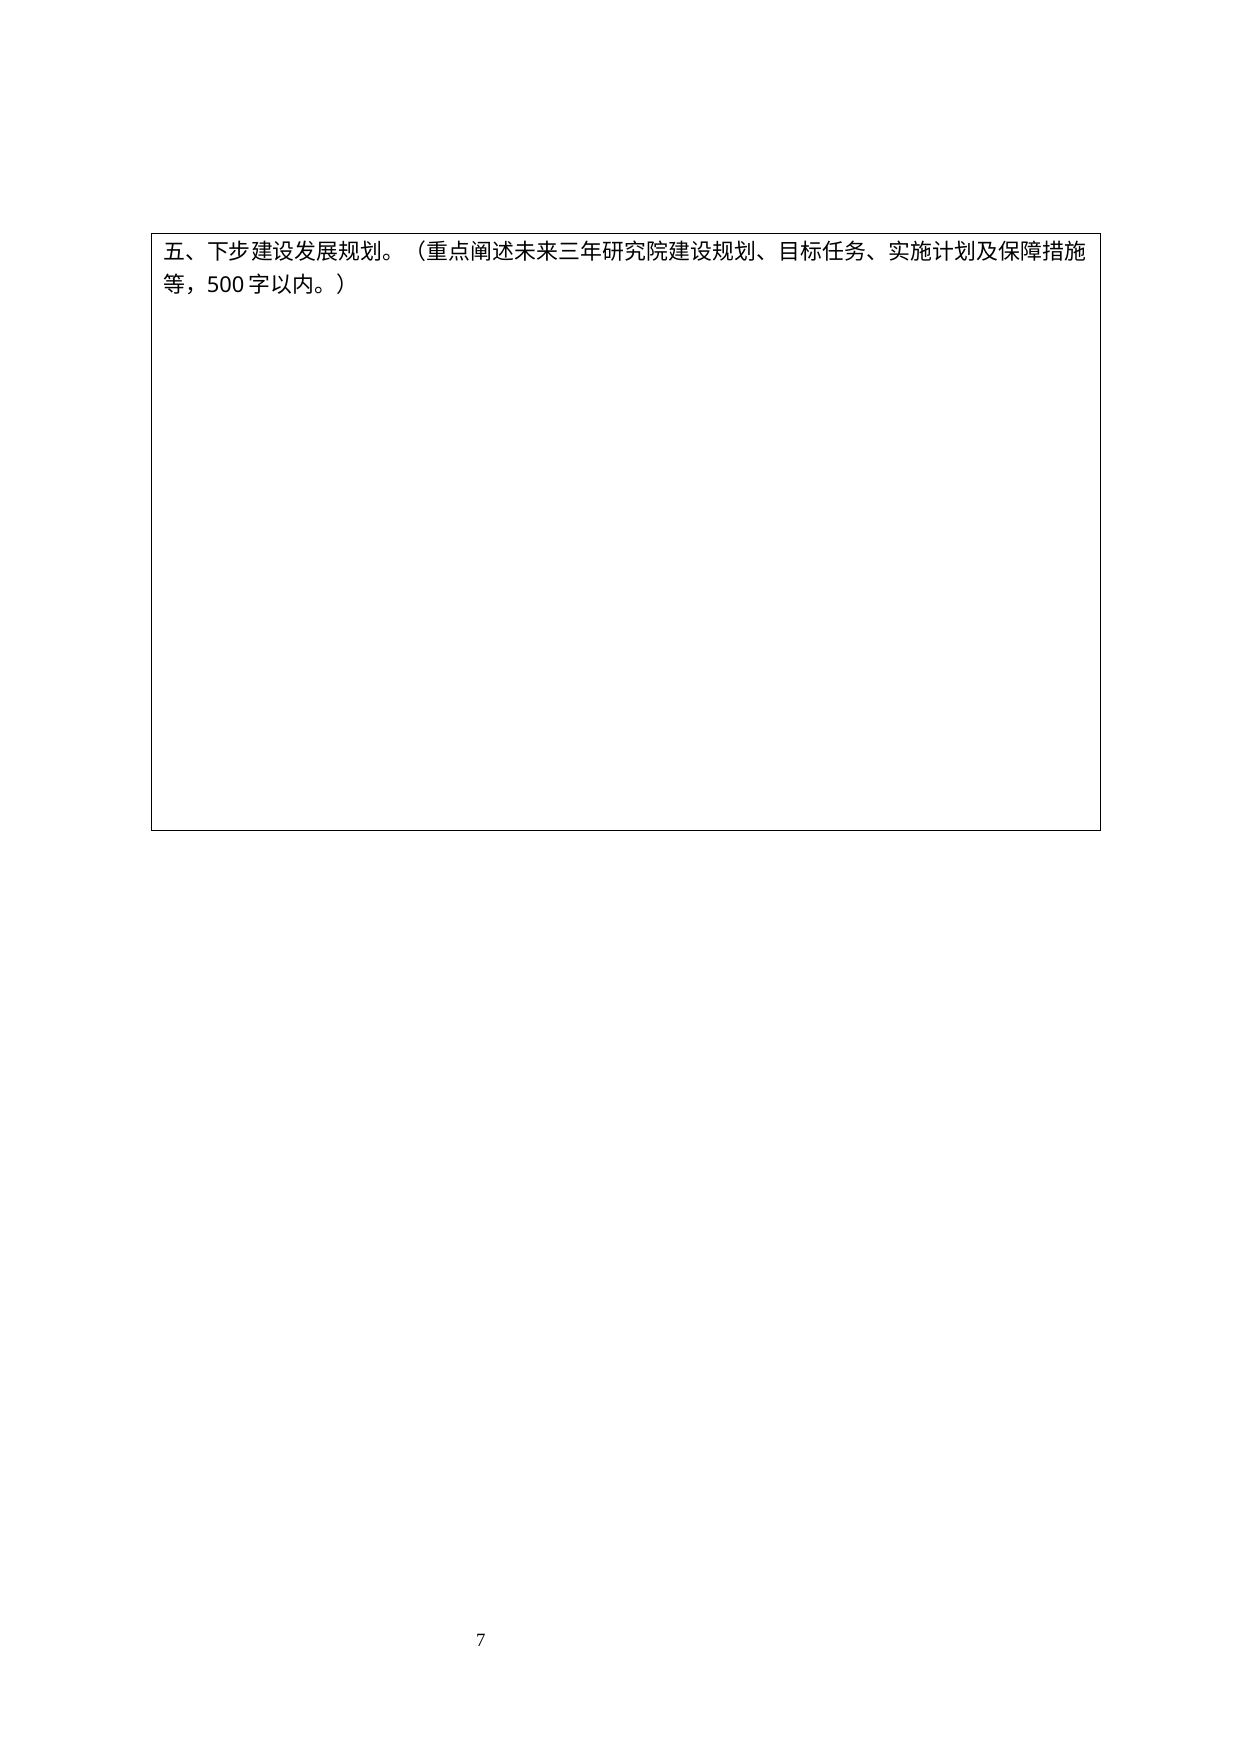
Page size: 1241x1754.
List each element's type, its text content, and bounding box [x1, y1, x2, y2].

table_cell 五、下步建设发展规划。（重点阐述未来三年研究院建设规划、目标任务、实施计划及保障措施等，500字以内。） [152, 234, 1100, 830]
